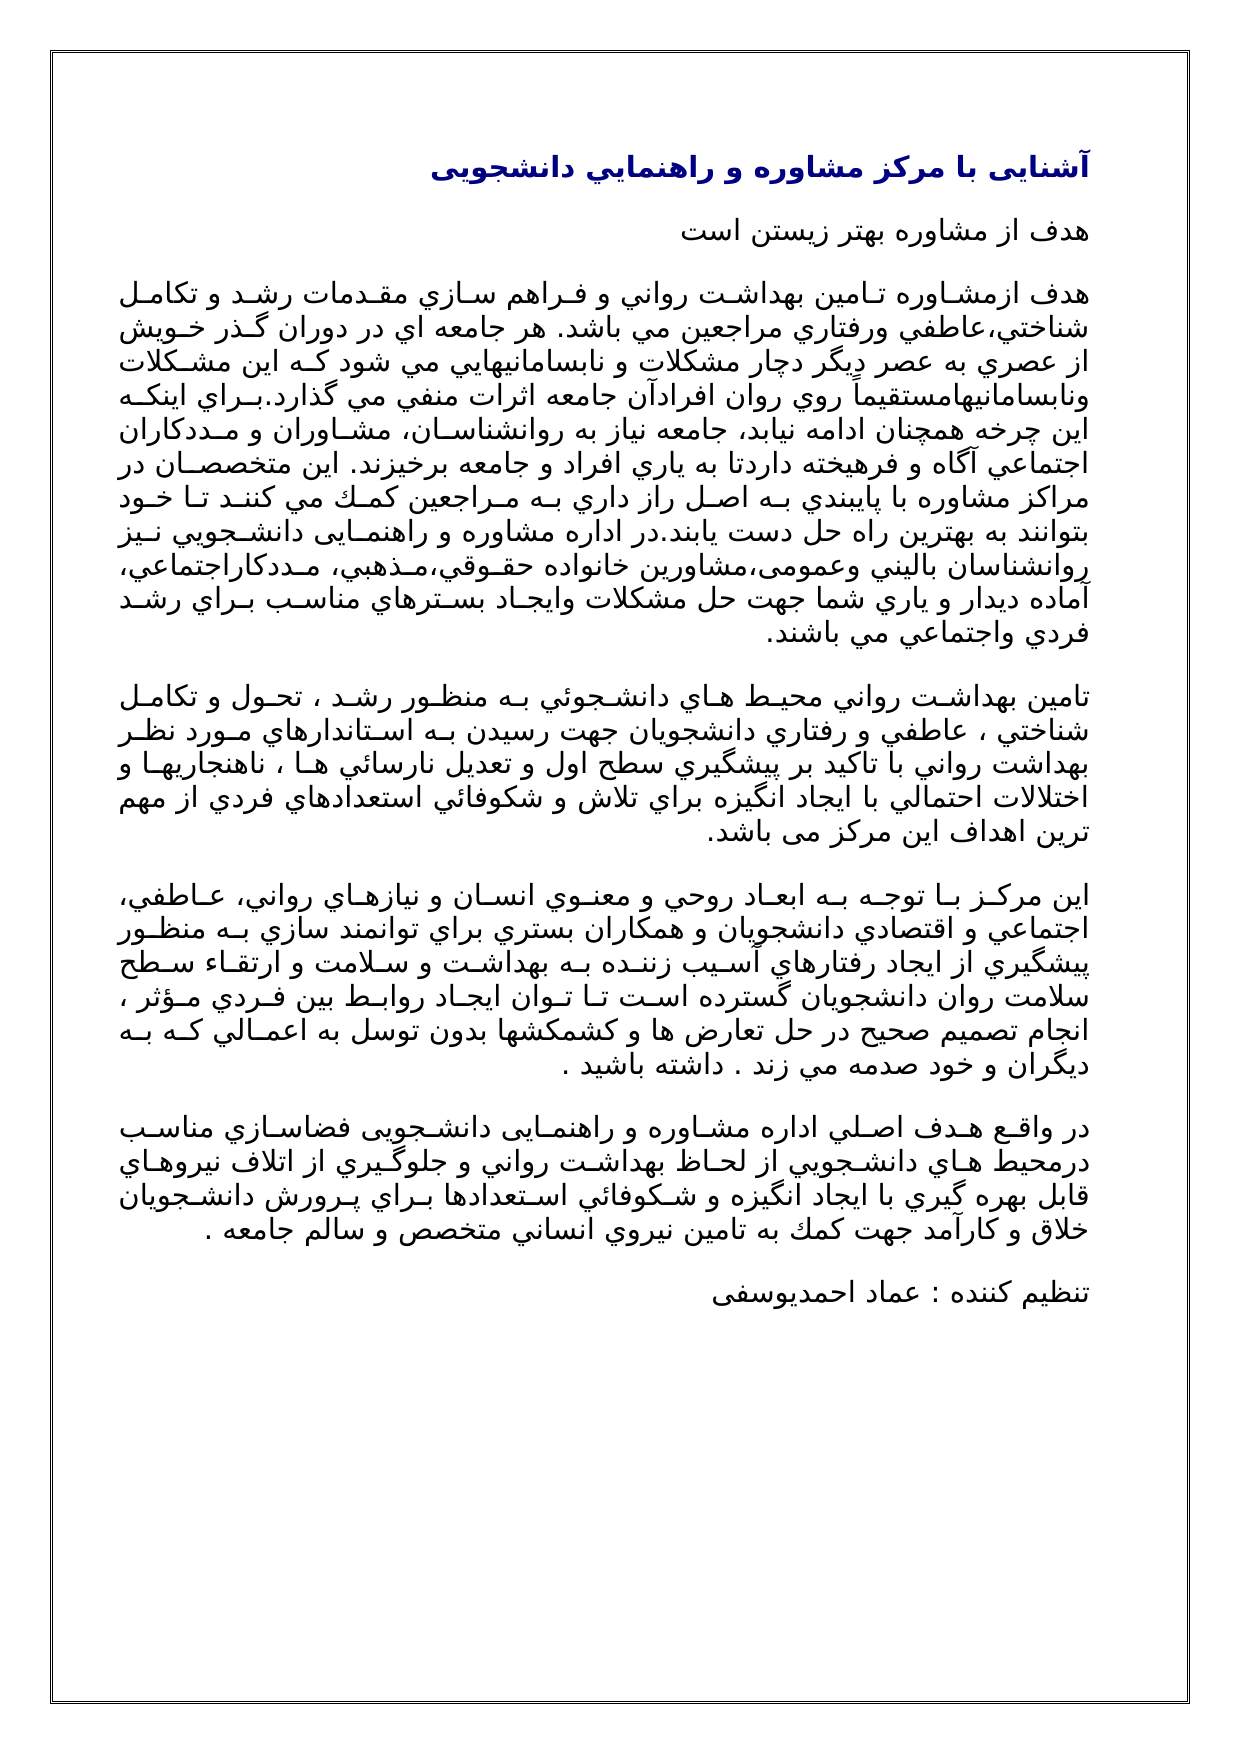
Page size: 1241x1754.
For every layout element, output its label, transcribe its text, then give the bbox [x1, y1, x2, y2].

text آشنایی با مرکز مشاوره و راهنمايي دانشجویی [118, 150, 1090, 184]
text اين مرکز با توجه به ابعاد روحي و معنوي انسان و نيازهاي رواني، عاطفي، اجتماعي و اقتصادي دانشجويان و همكاران بستري براي توانمند سازي به منظور پيشگيري از ايجاد رفتارهاي آسيب زننده به بهداشت و سلامت و ارتقاء سطح سلامت روان دانشجويان گسترده است تا توان ايجاد روابط بين فردي مؤثر ، انجام تصميم صحيح در حل تعارض ها و كشمكشها بدون توسل به اعمالي كه به ديگران و خود صدمه مي زند . داشته باشيد . [118, 878, 1090, 1082]
text در واقع هدف اصلي اداره مشاوره و راهنمایی دانشجویی فضاسازي مناسب درمحيط هاي دانشجويي از لحاظ بهداشت رواني و جلوگيري از اتلاف نيروهاي قابل بهره گيري با ايجاد انگيزه و شكوفائي استعدادها براي پرورش دانشجويان خلاق و كارآمد جهت كمك به تامين نيروي انساني متخصص و سالم جامعه . [118, 1111, 1090, 1247]
text هدف ازمشاوره تامين بهداشت رواني و فراهم سازي مقدمات رشد و تكامل شناختي،عاطفي ورفتاري مراجعين مي باشد. هر جامعه اي در دوران گذر خويش از عصري به عصر ديگر دچار مشكلات و نابسامانيهايي مي شود كه اين مشكلات ونابسامانيهامستقيماً روي روان افرادآن جامعه اثرات منفي مي گذارد.براي اينكه اين چرخه همچنان ادامه نيابد، جامعه نياز به روانشناسان، مشاوران و مددكاران اجتماعي آگاه و فرهيخته داردتا به ياري افراد و جامعه برخيزند. اين متخصصان در مراكز مشاوره با پايبندي به اصل راز داري به مراجعين كمك مي كنند تا خود بتوانند به بهترين راه حل دست يابند.در اداره مشاوره و راهنمایی دانشجويي نیز روانشناسان باليني وعمومی،مشاورين خانواده حقوقي،مذهبي، مددكاراجتماعي، آماده ديدار و ياري شما جهت حل مشكلات وايجاد بسترهاي مناسب براي رشد فردي واجتماعي مي باشند. [118, 276, 1090, 650]
text تامين بهداشت رواني محيط هاي دانشجوئي به منظور رشد ، تحول و تكامل شناختي ، عاطفي و رفتاري دانشجويان جهت رسيدن به استاندارهاي مورد نظر بهداشت رواني با تاكيد بر پيشگيري سطح اول و تعديل نارسائي ها ، ناهنجاريها و اختلالات احتمالي با ايجاد انگيزه براي تلاش و شكوفائي استعدادهاي فردي از مهم ترین اهداف این مرکز می باشد. [118, 679, 1090, 849]
text تنظیم کننده : عماد احمدیوسفی [118, 1276, 1090, 1310]
text هدف از مشاوره بهتر زيستن است [118, 213, 1090, 247]
